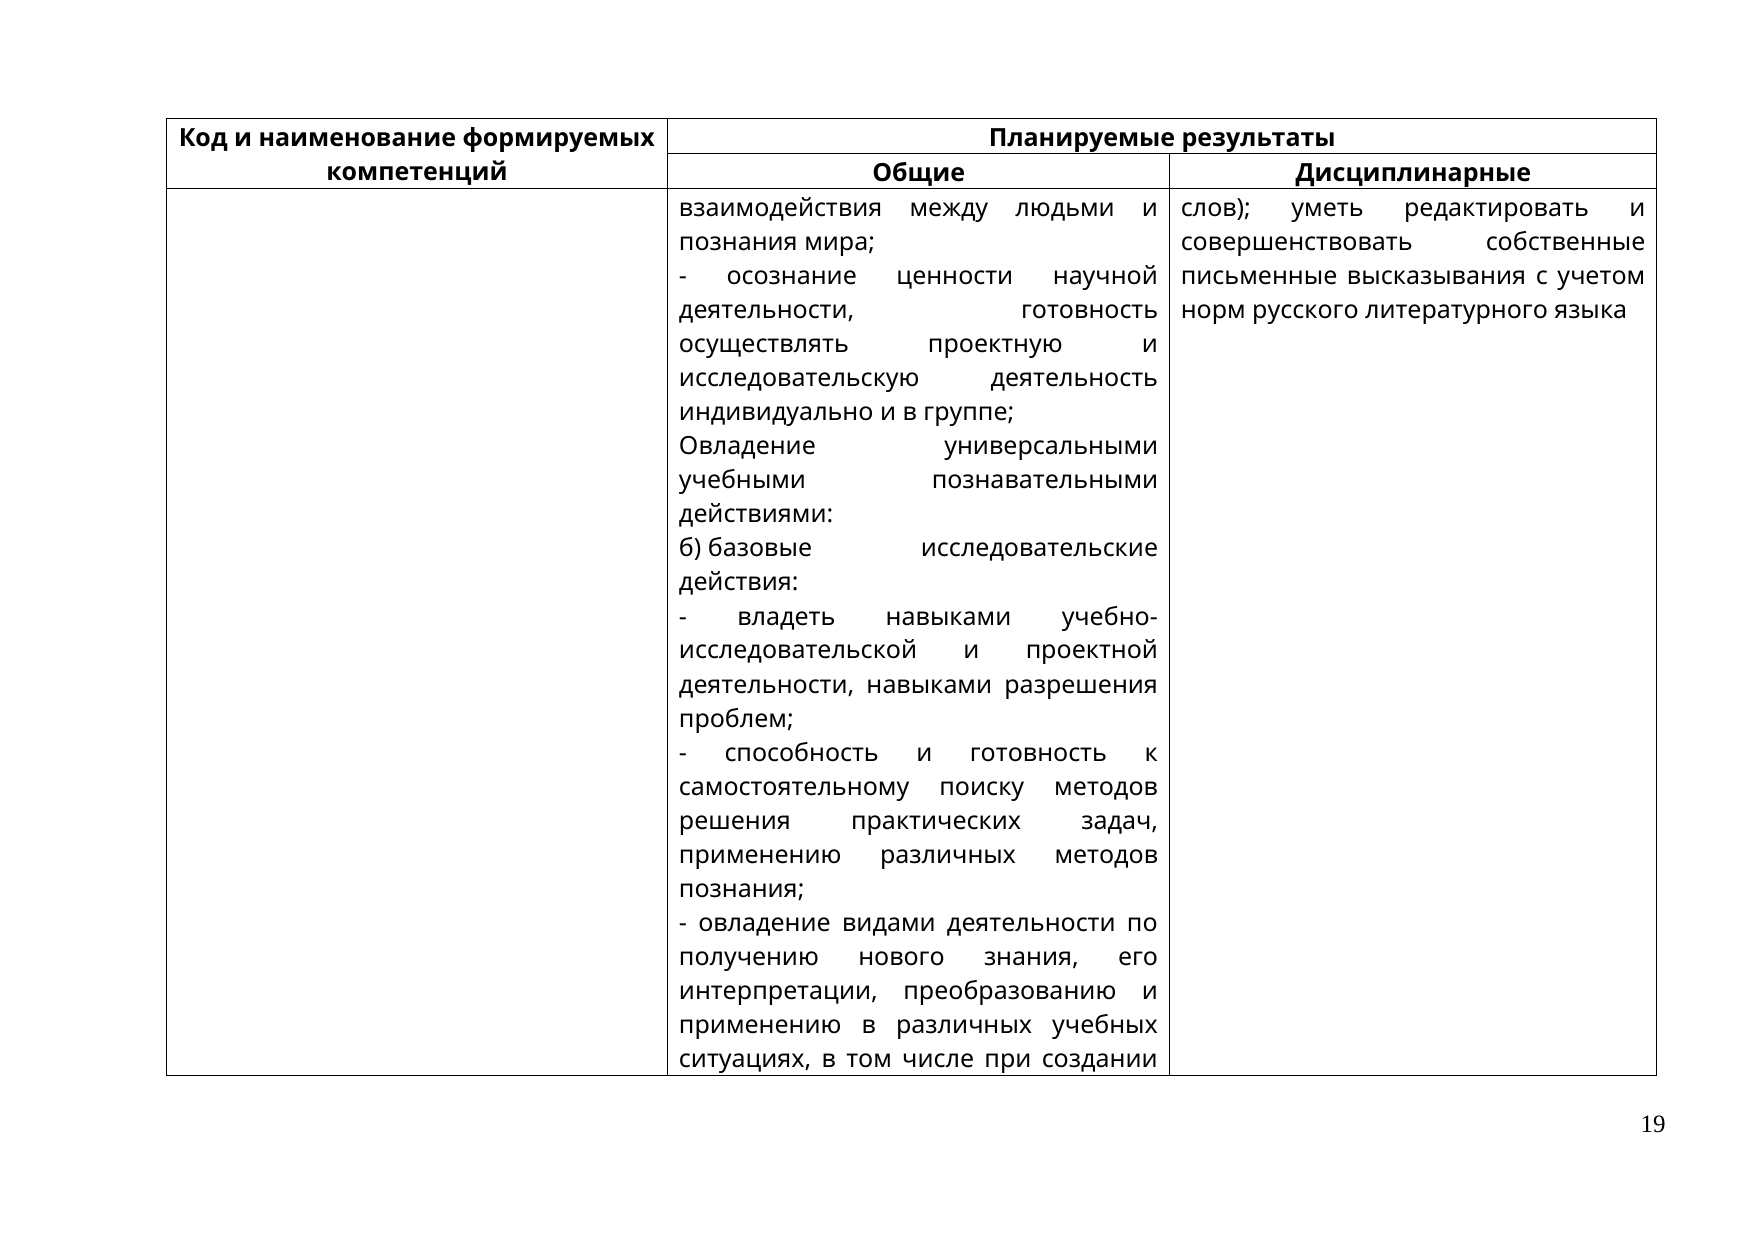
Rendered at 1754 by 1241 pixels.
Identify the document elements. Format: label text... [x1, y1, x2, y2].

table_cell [1170, 189, 1656, 1075]
table_header Код и наименование формируемых компетенций [167, 119, 667, 188]
table_cell Общие [668, 154, 1169, 188]
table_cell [167, 189, 667, 1075]
table_cell Дисциплинарные [1170, 154, 1656, 188]
table_header Планируемые результаты [668, 119, 1656, 153]
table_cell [668, 189, 1169, 1075]
